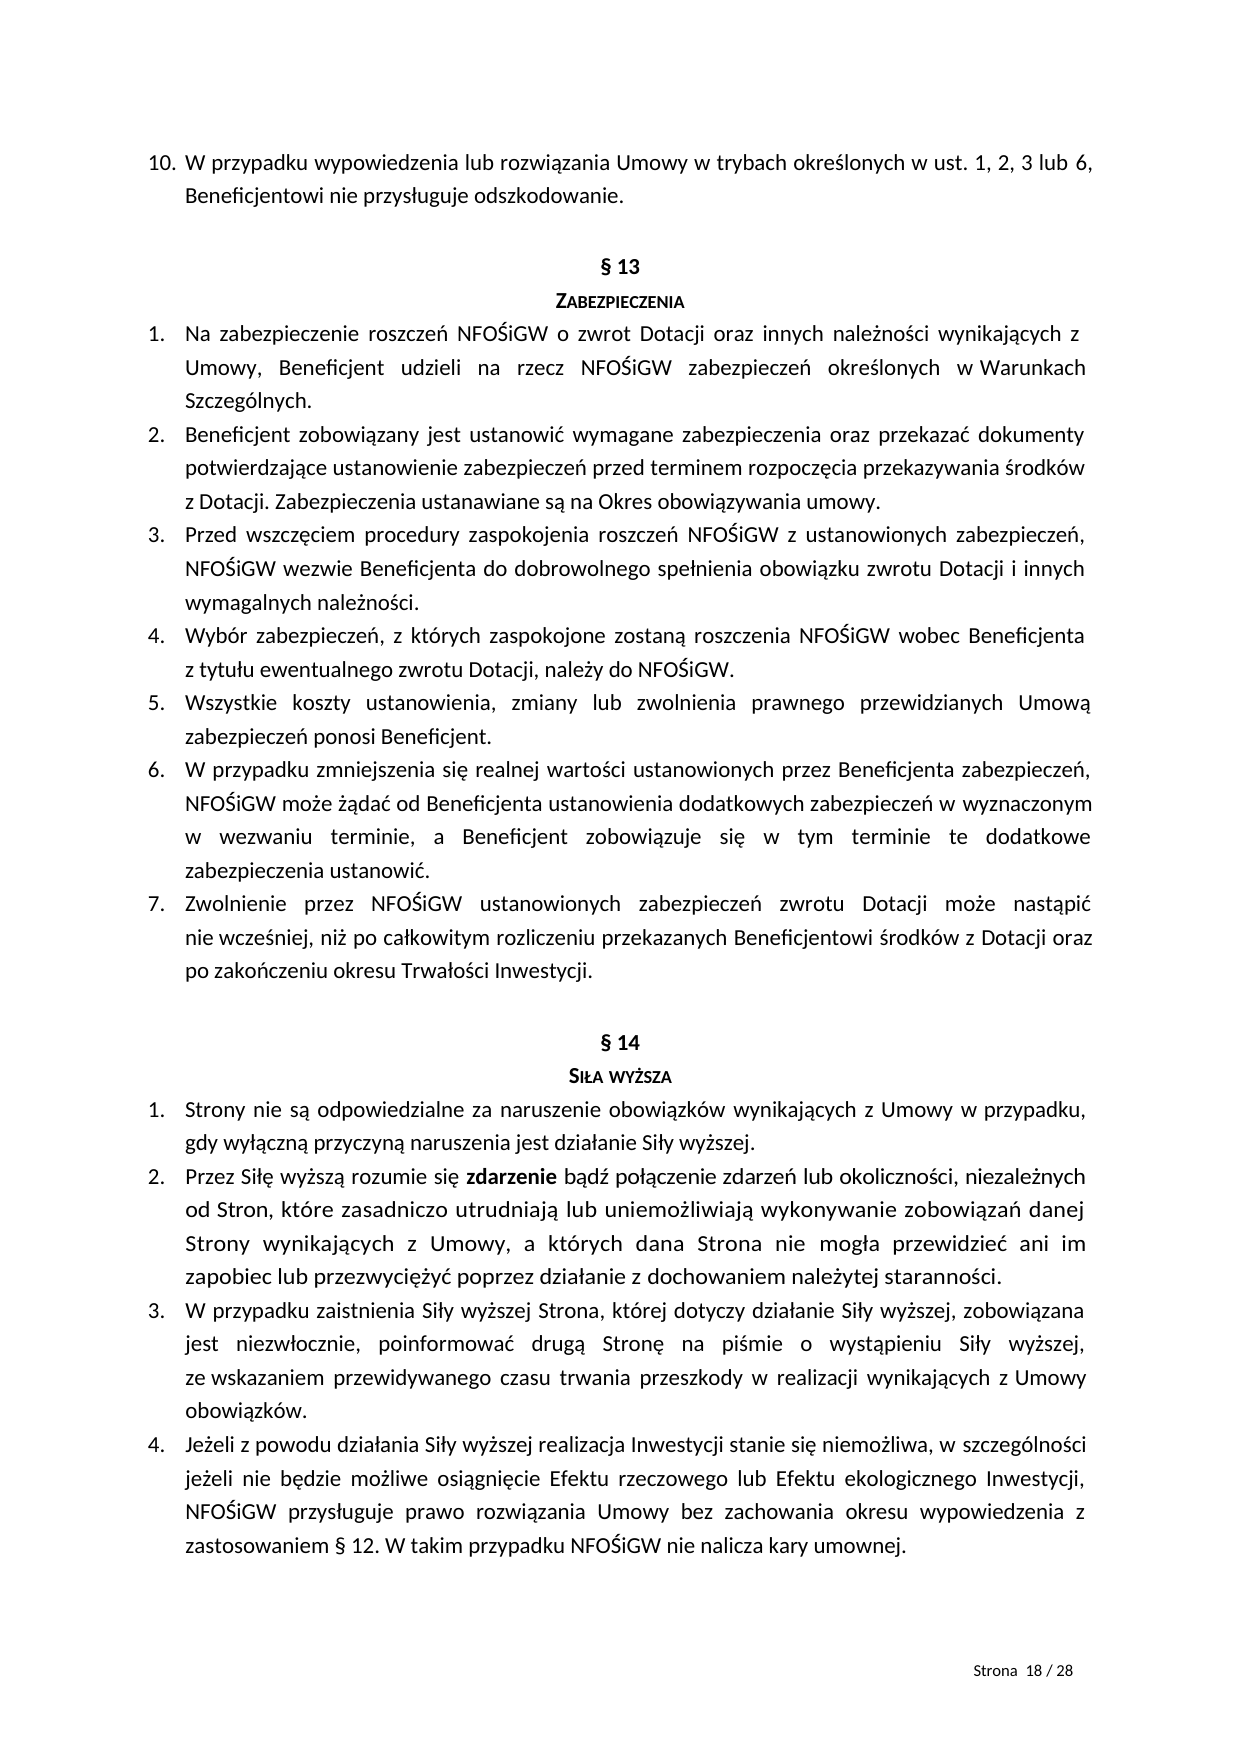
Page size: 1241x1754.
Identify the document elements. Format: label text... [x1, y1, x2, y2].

title Przez Siłę wyższą rozumie się zdarzenie bądź połączenie zdarzeń lub okoliczności, niezależnych od Stron, które zasadniczo utrudniają lub uniemożliwiają wykonywanie zobowiązań danej Strony wynikających z Umowy, a których dana Strona nie mogła przewidzieć ani im zapobiec lub przezwyciężyć poprzez działanie z dochowaniem należytej staranności. [148, 1162, 1086, 1290]
title Siła wyższa [148, 1061, 1093, 1089]
title W przypadku wypowiedzenia lub rozwiązania Umowy w trybach określonych w ust. 1, 2, 3 lub 6, Beneficjentowi nie przysługuje odszkodowanie. [148, 148, 1093, 209]
title W przypadku zaistnienia Siły wyższej Strona, której dotyczy działanie Siły wyższej, zobowiązana jest niezwłocznie, poinformować drugą Stronę na piśmie o wystąpieniu Siły wyższej, ze wskazaniem przewidywanego czasu trwania przeszkody w realizacji wynikających z Umowy obowiązków. [148, 1296, 1086, 1424]
title Wybór zabezpieczeń, z których zaspokojone zostaną roszczenia NFOŚiGW wobec Beneficjenta z tytułu ewentualnego zwrotu Dotacji, należy do NFOŚiGW. [148, 621, 1086, 683]
title Na zabezpieczenie roszczeń NFOŚiGW o zwrot Dotacji oraz innych należności wynikających z Umowy, Beneficjent udzieli na rzecz NFOŚiGW zabezpieczeń określonych w Warunkach Szczególnych. [148, 319, 1086, 414]
text 7. Zwolnienie przez NFOŚiGW ustanowionych zabezpieczeń zwrotu Dotacji może nastąpić nie wcześniej, niż po całkowitym rozliczeniu przekazanych Beneficjentowi środków z Dotacji oraz po zakończeniu okresu Trwałości Inwestycji. [148, 889, 1093, 984]
title Strony nie są odpowiedzialne za naruszenie obowiązków wynikających z Umowy w przypadku, gdy wyłączną przyczyną naruszenia jest działanie Siły wyższej. [148, 1095, 1086, 1156]
text 6. W przypadku zmniejszenia się realnej wartości ustanowionych przez Beneficjenta zabezpieczeń, NFOŚiGW może żądać od Beneficjenta ustanowienia dodatkowych zabezpieczeń w wyznaczonym w wezwaniu terminie, a Beneficjent zobowiązuje się w tym terminie te dodatkowe zabezpieczenia ustanowić. [148, 755, 1093, 884]
title Jeżeli z powodu działania Siły wyższej realizacja Inwestycji stanie się niemożliwa, w szczególności jeżeli nie będzie możliwe osiągnięcie Efektu rzeczowego lub Efektu ekologicznego Inwestycji, NFOŚiGW przysługuje prawo rozwiązania Umowy bez zachowania okresu wypowiedzenia z zastosowaniem § 12. W takim przypadku NFOŚiGW nie nalicza kary umownej. [148, 1430, 1086, 1559]
title Przed wszczęciem procedury zaspokojenia roszczeń NFOŚiGW z ustanowionych zabezpieczeń, NFOŚiGW wezwie Beneficjenta do dobrowolnego spełnienia obowiązku zwrotu Dotacji i innych wymagalnych należności. [148, 521, 1086, 616]
title Zabezpieczenia [148, 286, 1093, 314]
title Beneficjent zobowiązany jest ustanowić wymagane zabezpieczenia oraz przekazać dokumenty potwierdzające ustanowienie zabezpieczeń przed terminem rozpoczęcia przekazywania środków z Dotacji. Zabezpieczenia ustanawiane są na Okres obowiązywania umowy. [148, 420, 1086, 515]
title § 13 [148, 252, 1093, 280]
text 5. Wszystkie koszty ustanowienia, zmiany lub zwolnienia prawnego przewidzianych Umową zabezpieczeń ponosi Beneficjent. [148, 688, 1093, 750]
title § 14 [148, 1028, 1093, 1056]
